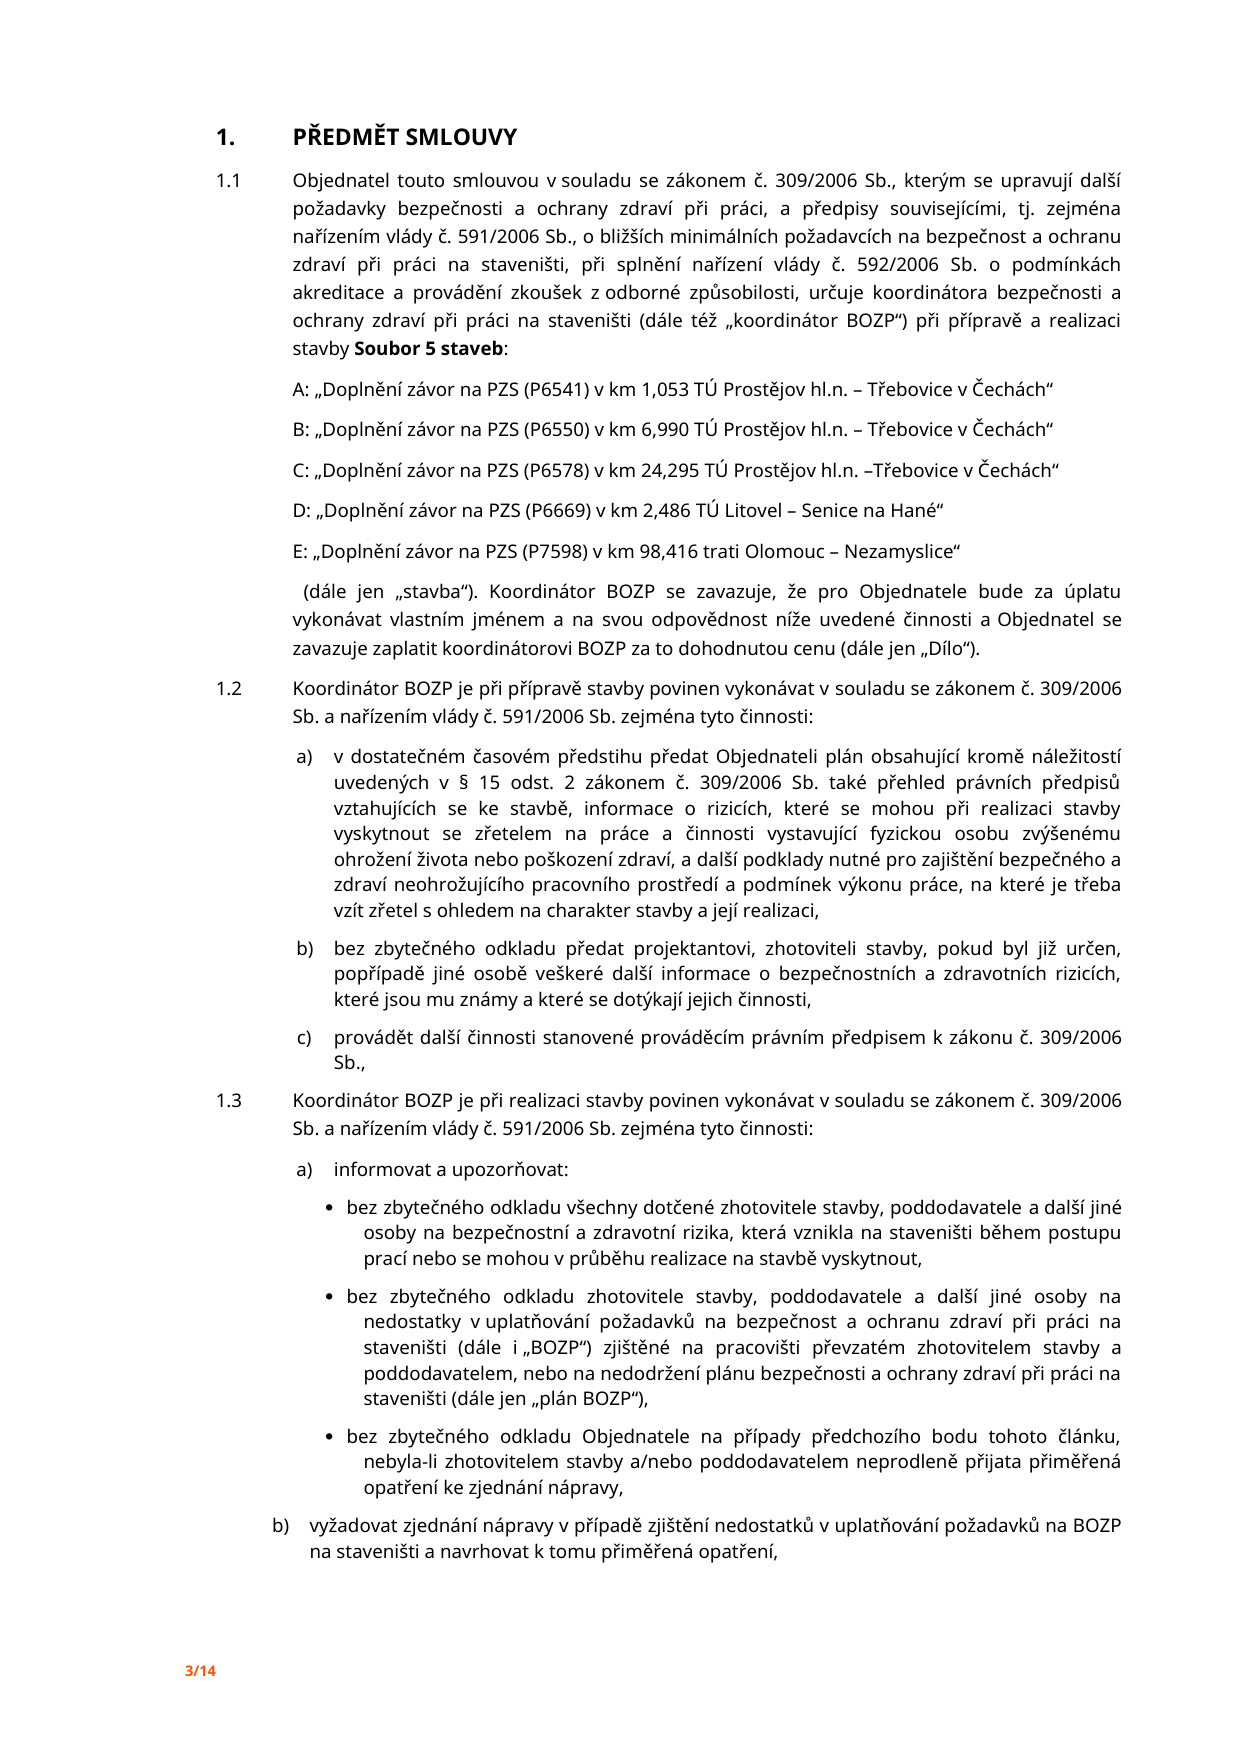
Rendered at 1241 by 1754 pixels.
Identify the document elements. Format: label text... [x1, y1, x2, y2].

list informovat a upozorňovat: [296, 1156, 1122, 1182]
list bez zbytečného odkladu Objednatele na případy předchozího bodu tohoto článku, nebyla-li zhotovitelem stavby a/nebo poddodavatelem neprodleně přijata přiměřená opatření ke zjednání nápravy, [326, 1423, 1122, 1500]
list D: „Doplnění závor na PZS (P6669) v km 2,486 TÚ Litovel – Senice na Hané“ [292, 498, 1122, 523]
list vyžadovat zjednání nápravy v případě zjištění nedostatků v uplatňování požadavků na BOZP na staveništi a navrhovat k tomu přiměřená opatření, [272, 1512, 1122, 1563]
list C: „Doplnění závor na PZS (P6578) v km 24,295 TÚ Prostějov hl.n. –Třebovice v Čechách“ [292, 457, 1122, 483]
list v dostatečném časovém předstihu předat Objednateli plán obsahující kromě náležitostí uvedených v § 15 odst. 2 zákonem č. 309/2006 Sb. také přehled právních předpisů vztahujících se ke stavbě, informace o rizicích, které se mohou při realizaci stavby vyskytnout se zřetelem na práce a činnosti vystavující fyzickou osobu zvýšenému ohrožení života nebo poškození zdraví, a další podklady nutné pro zajištění bezpečného a zdraví neohrožujícího pracovního prostředí a podmínek výkonu práce, na které je třeba vzít zřetel s ohledem na charakter stavby a její realizaci, [296, 744, 1122, 922]
list bez zbytečného odkladu zhotovitele stavby, poddodavatele a další jiné osoby na nedostatky v uplatňování požadavků na bezpečnost a ochranu zdraví při práci na staveništi (dále i „BOZP“) zjištěné na pracovišti převzatém zhotovitelem stavby a poddodavatelem, nebo na nedodržení plánu bezpečnosti a ochrany zdraví při práci na staveništi (dále jen „plán BOZP“), [326, 1283, 1122, 1411]
list B: „Doplnění závor na PZS (P6550) v km 6,990 TÚ Prostějov hl.n. – Třebovice v Čechách“ [292, 417, 1122, 442]
list bez zbytečného odkladu všechny dotčené zhotovitele stavby, poddodavatele a další jiné osoby na bezpečnostní a zdravotní rizika, která vznikla na staveništi během postupu prací nebo se mohou v průběhu realizace na stavbě vyskytnout, [326, 1194, 1122, 1271]
text Objednatel touto smlouvou v souladu se zákonem č. 309/2006 Sb., kterým se upravují další požadavky bezpečnosti a ochrany zdraví při práci, a předpisy souvisejícími, tj. zejména nařízením vlády č. 591/2006 Sb., o bližších minimálních požadavcích na bezpečnost a ochranu zdraví při práci na staveništi, při splnění nařízení vlády č. 592/2006 Sb. o podmínkách akreditace a provádění zkoušek z odborné způsobilosti, určuje koordinátora bezpečnosti a ochrany zdraví při práci na staveništi (dále též „koordinátor BOZP“) při přípravě a realizaci stavby Soubor 5 staveb: [216, 167, 1122, 361]
list bez zbytečného odkladu předat projektantovi, zhotoviteli stavby, pokud byl již určen, popřípadě jiné osobě veškeré další informace o bezpečnostních a zdravotních rizicích, které jsou mu známy a které se dotýkají jejich činnosti, [296, 935, 1122, 1012]
list A: „Doplnění závor na PZS (P6541) v km 1,053 TÚ Prostějov hl.n. – Třebovice v Čechách“ [292, 376, 1122, 402]
text Koordinátor BOZP je při realizaci stavby povinen vykonávat v souladu se zákonem č. 309/2006 Sb. a nařízením vlády č. 591/2006 Sb. zejména tyto činnosti: [216, 1088, 1122, 1141]
text PŘEDMĚT SMLOUVY [216, 121, 1122, 152]
text Koordinátor BOZP je při přípravě stavby povinen vykonávat v souladu se zákonem č. 309/2006 Sb. a nařízením vlády č. 591/2006 Sb. zejména tyto činnosti: [216, 675, 1122, 729]
list (dále jen „stavba“). Koordinátor BOZP se zavazuje, že pro Objednatele bude za úplatu vykonávat vlastním jménem a na svou odpovědnost níže uvedené činnosti a Objednatel se zavazuje zaplatit koordinátorovi BOZP za to dohodnutou cenu (dále jen „Dílo“). [292, 579, 1122, 660]
list provádět další činnosti stanovené prováděcím právním předpisem k zákonu č. 309/2006 Sb., [297, 1024, 1122, 1075]
list E: „Doplnění závor na PZS (P7598) v km 98,416 trati Olomouc – Nezamyslice“ [292, 538, 1122, 564]
